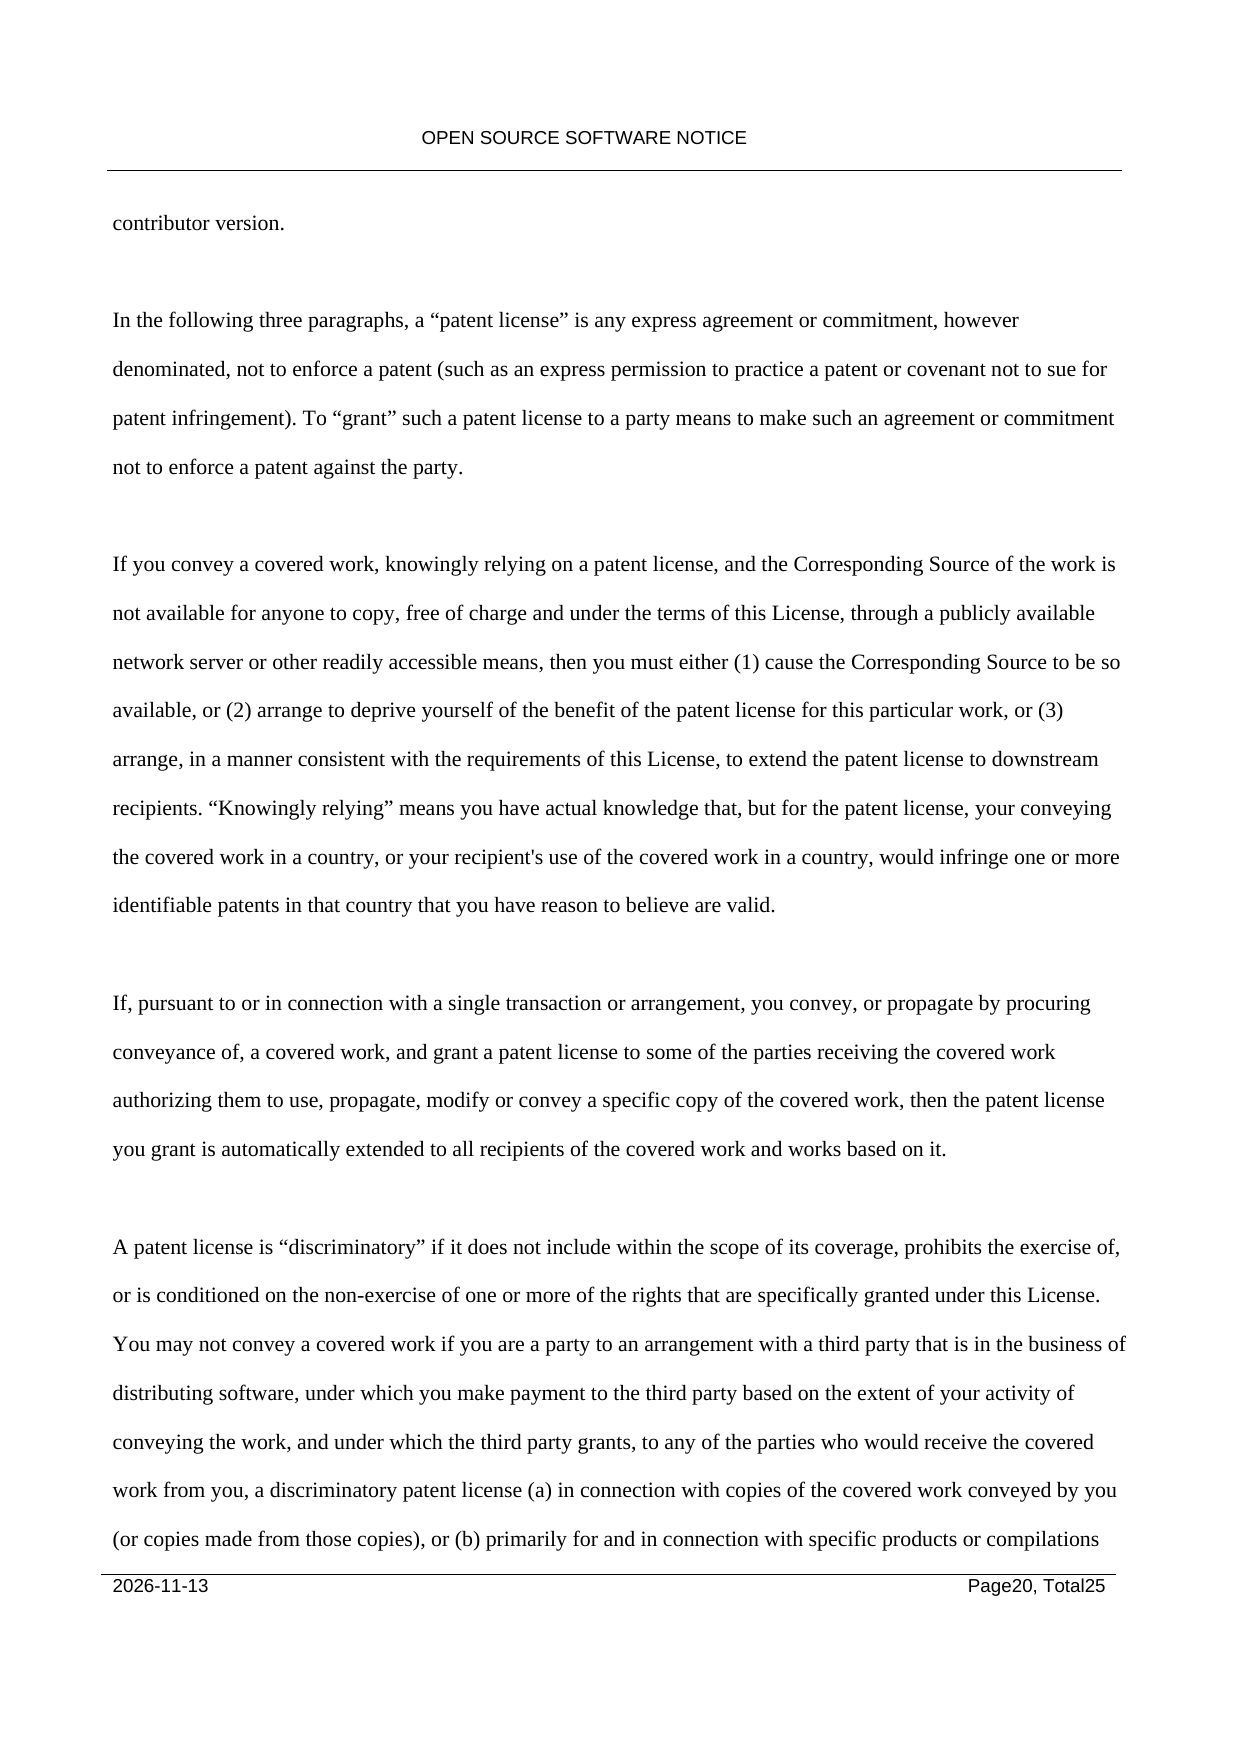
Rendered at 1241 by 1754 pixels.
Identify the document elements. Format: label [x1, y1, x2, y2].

text [112, 206, 1128, 1555]
